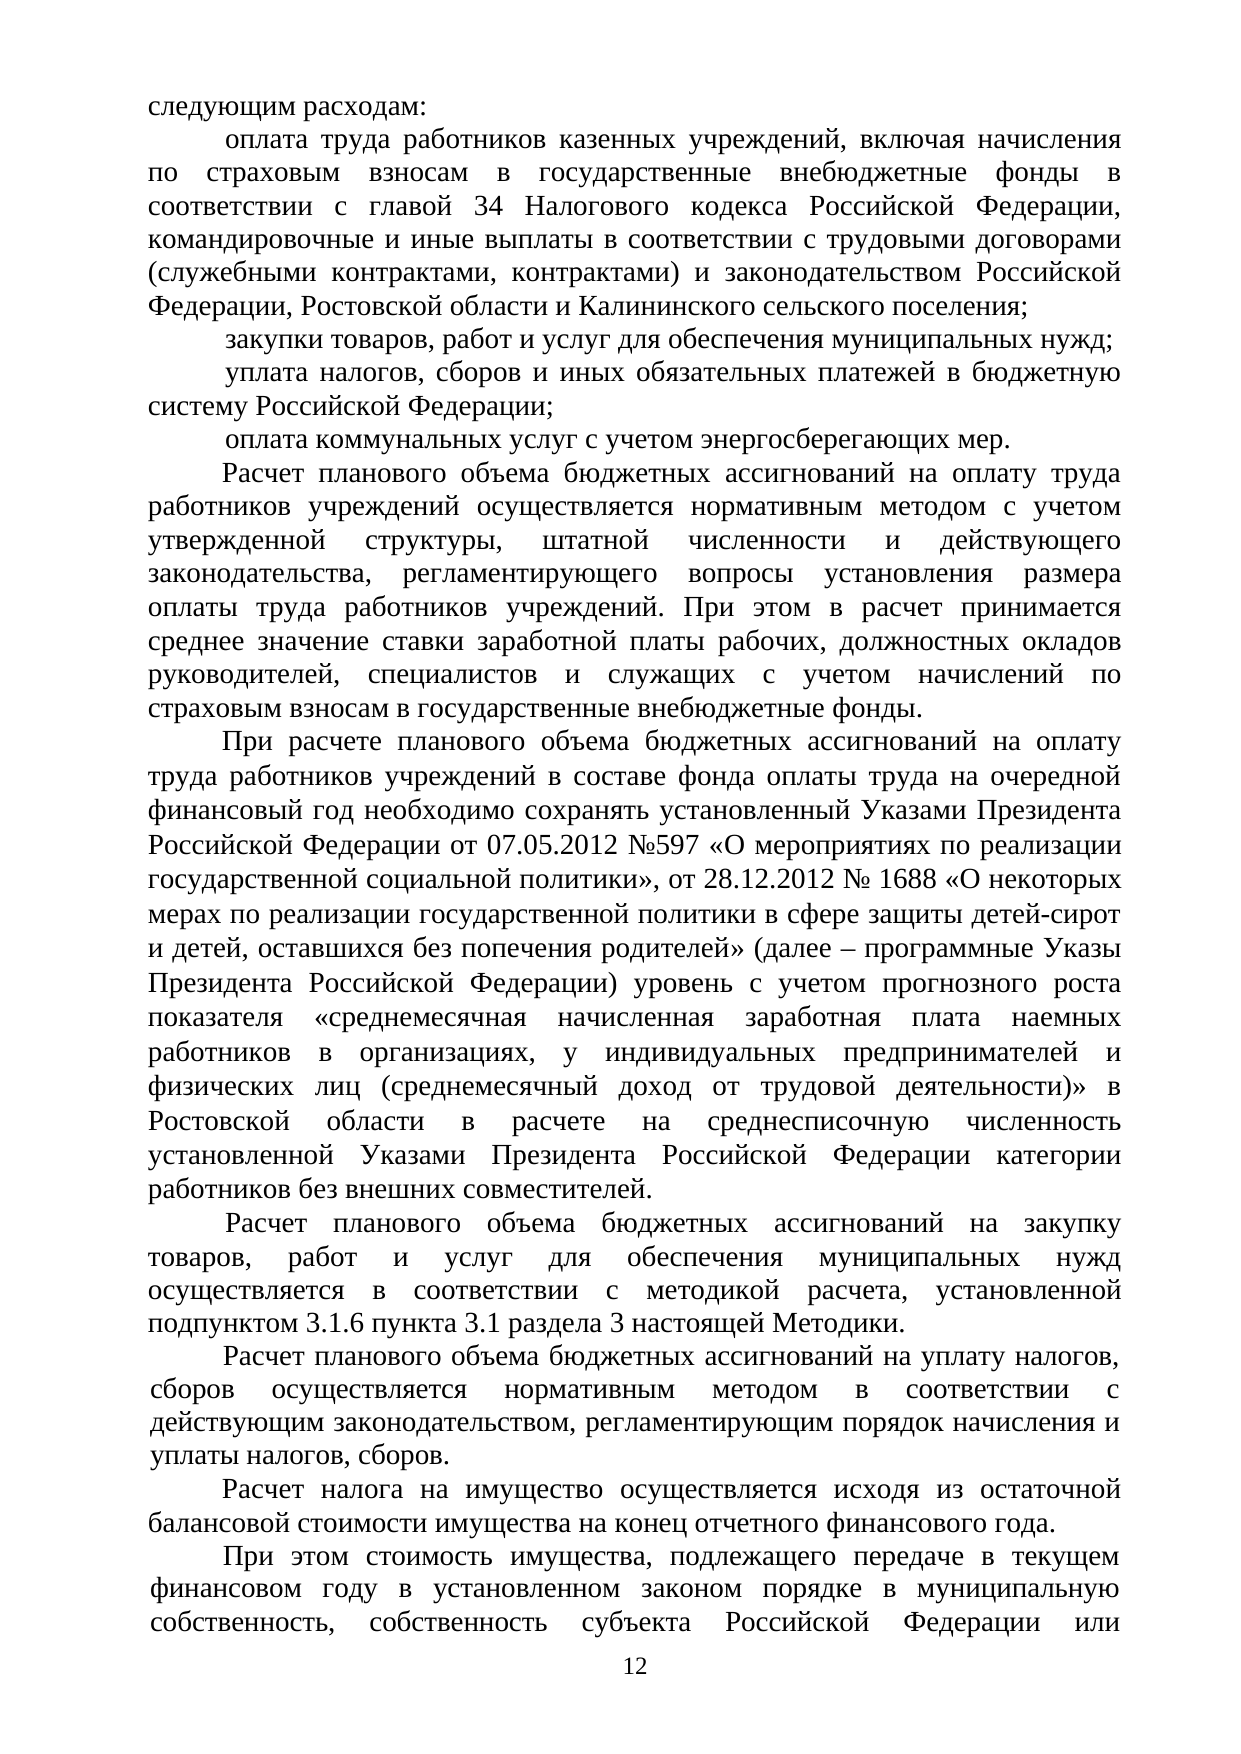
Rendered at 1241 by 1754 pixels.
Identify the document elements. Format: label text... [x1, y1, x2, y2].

text Расчет планового объема бюджетных ассигнований на закупку товаров, работ и услуг для обеспечения муниципальных нужд осуществляется в соответствии с методикой расчета, установленной подпунктом 3.1.6 пункта 3.1 раздела 3 настоящей Методики. [148, 1206, 1122, 1339]
text При расчете планового объема бюджетных ассигнований на оплату труда работников учреждений в составе фонда оплаты труда на очередной финансовый год необходимо сохранять установленный Указами Президента Российской Федерации от 07.05.2012 №597 «О мероприятиях по реализации государственной социальной политики», от 28.12.2012 № 1688 «О некоторых мерах по реализации государственной политики в сфере защиты детей-сирот и детей, оставшихся без попечения родителей» (далее – программные Указы Президента Российской Федерации) уровень с учетом прогнозного роста показателя «среднемесячная начисленная заработная плата наемных работников в организациях, у индивидуальных предпринимателей и физических лиц (среднемесячный доход от трудовой деятельности)» в Ростовской области в расчете на среднесписочную численность установленной Указами Президента Российской Федерации категории работников без внешних совместителей. [148, 723, 1122, 1205]
text закупки товаров, работ и услуг для обеспечения муниципальных нужд; [148, 322, 1122, 355]
text оплата коммунальных услуг с учетом энергосберегающих мер. [148, 422, 1122, 455]
text Расчет налога на имущество осуществляется исходя из остаточной балансовой стоимости имущества на конец отчетного финансового года. [148, 1471, 1122, 1538]
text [148, 89, 1122, 122]
text оплата труда работников казенных учреждений, включая начисления по страховым взносам в государственные внебюджетные фонды в соответствии с главой 34 Налогового кодекса Российской Федерации, командировочные и иные выплаты в соответствии с трудовыми договорами (служебными контрактами, контрактами) и законодательством Российской Федерации, Ростовской области и Калининского сельского поселения; [148, 122, 1122, 322]
text уплата налогов, сборов и иных обязательных платежей в бюджетную систему Российской Федерации; [148, 355, 1122, 422]
text Расчет планового объема бюджетных ассигнований на оплату труда работников учреждений осуществляется нормативным методом с учетом утвержденной структуры, штатной численности и действующего законодательства, регламентирующего вопросы установления размера оплаты труда работников учреждений. При этом в расчет принимается среднее значение ставки заработной платы рабочих, должностных окладов руководителей, специалистов и служащих с учетом начислений по страховым взносам в государственные внебюджетные фонды. [148, 455, 1122, 723]
text Расчет планового объема бюджетных ассигнований на уплату налогов, сборов осуществляется нормативным методом в соответствии с действующим законодательством, регламентирующим порядок начисления и уплаты налогов, сборов. [150, 1339, 1120, 1471]
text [150, 1538, 1120, 1638]
